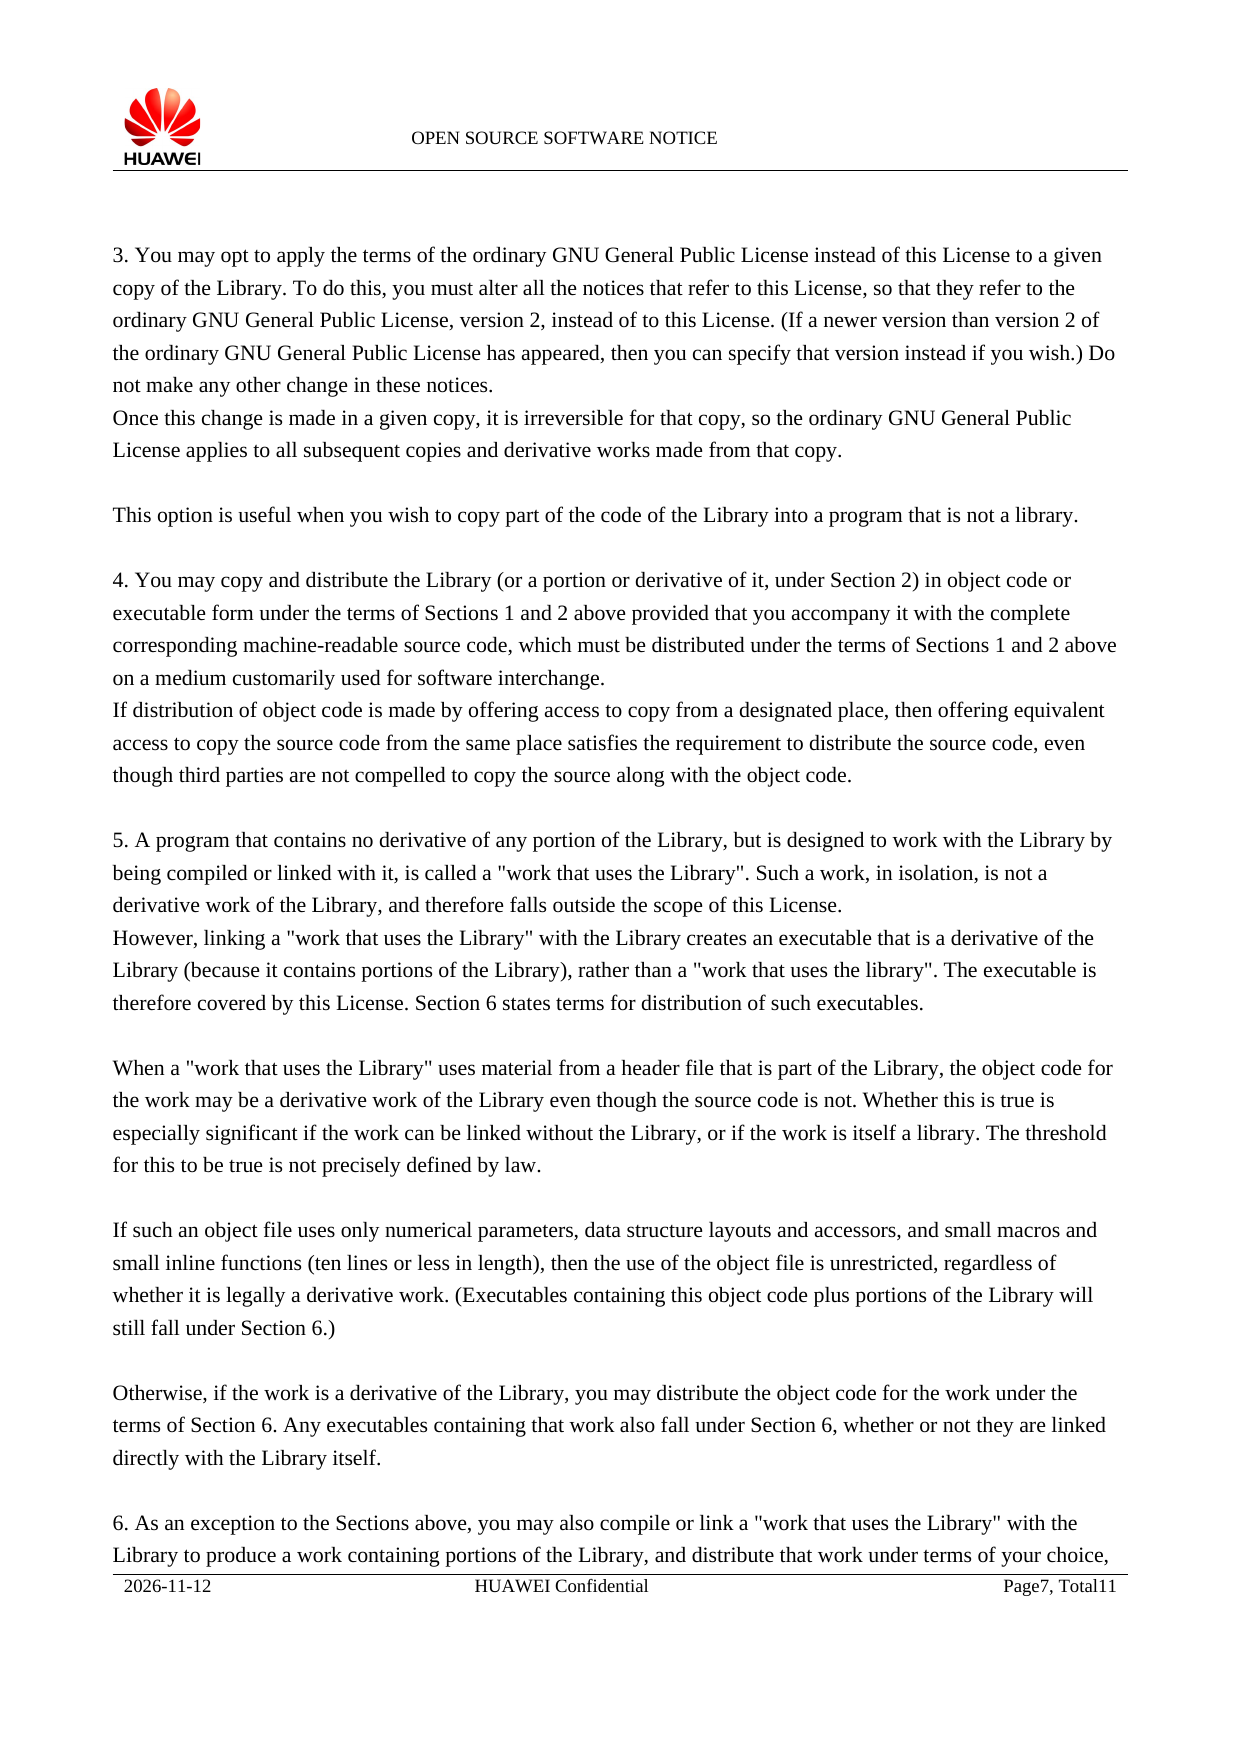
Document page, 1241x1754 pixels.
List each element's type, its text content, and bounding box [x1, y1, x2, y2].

picture [124, 88, 201, 165]
